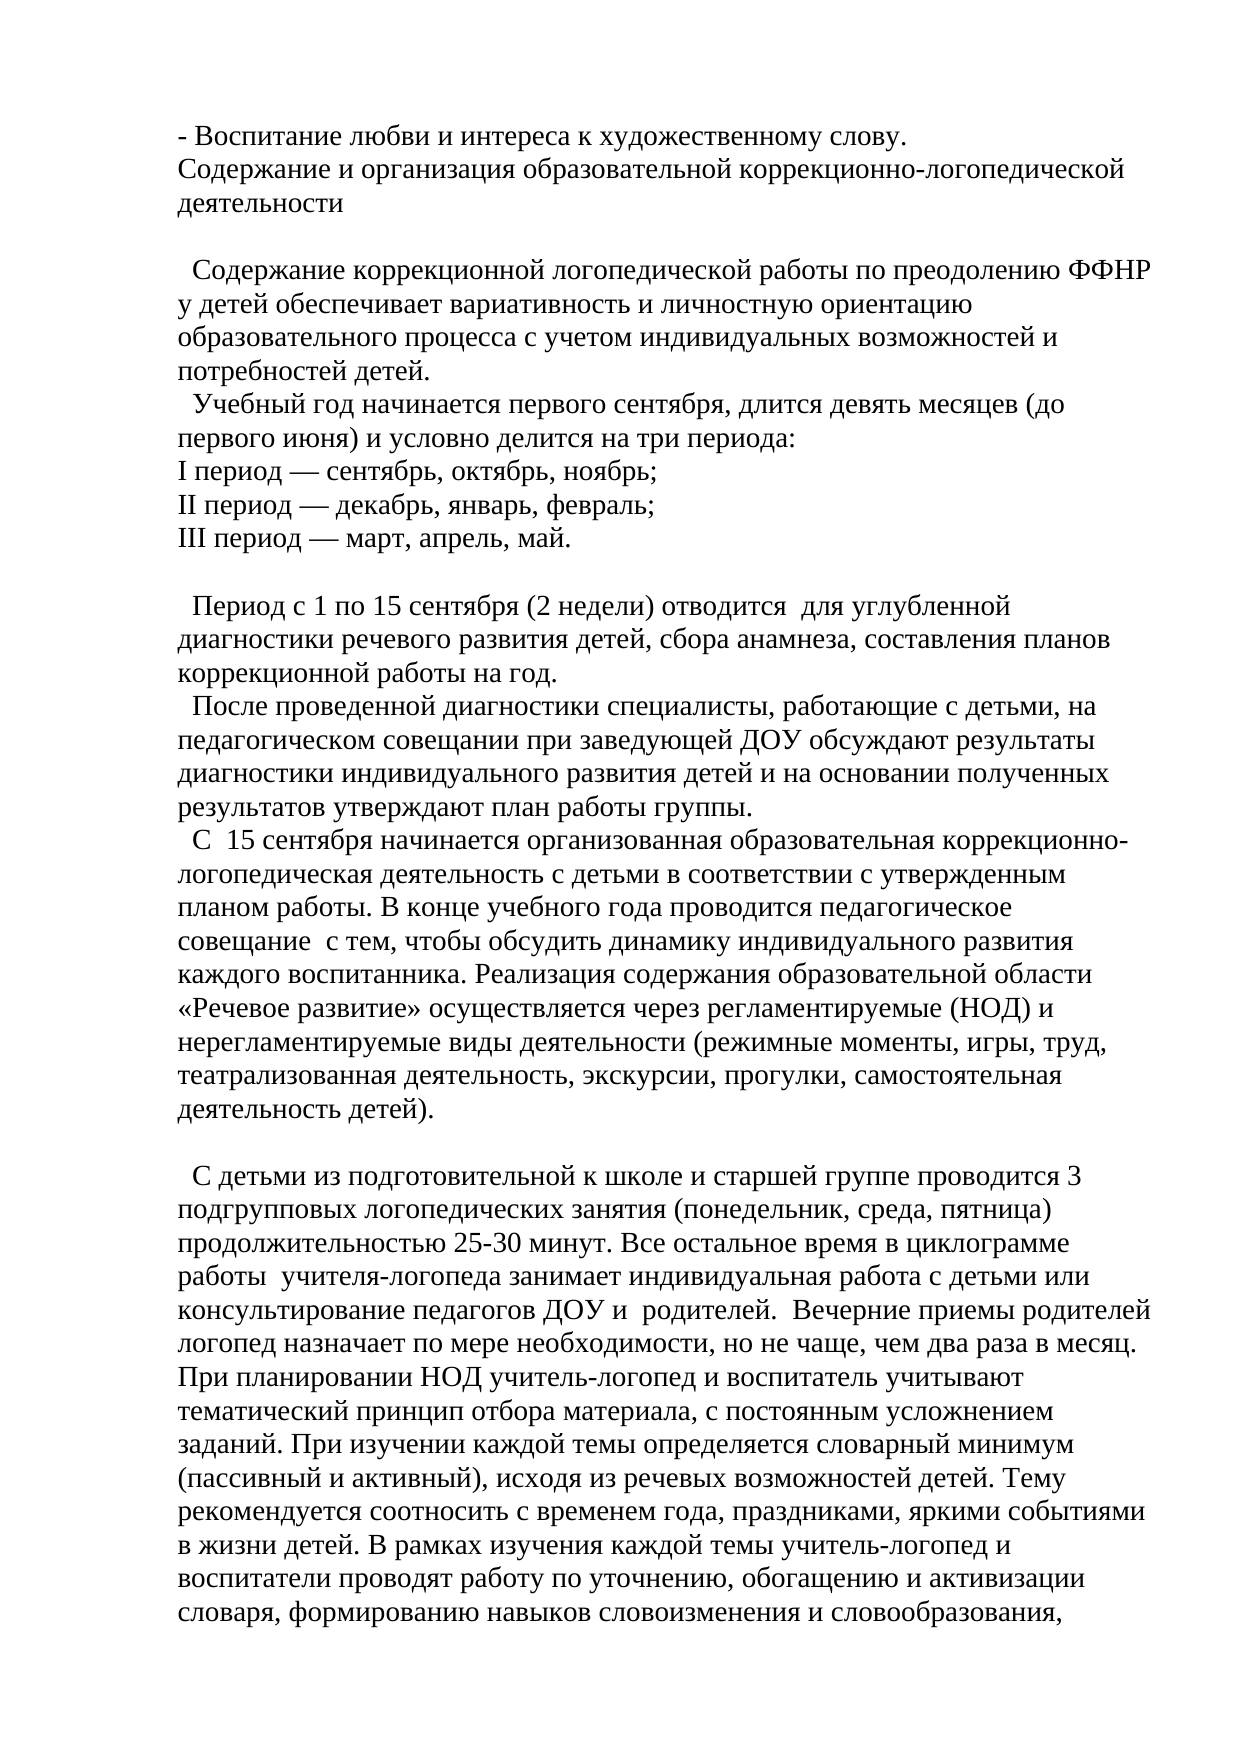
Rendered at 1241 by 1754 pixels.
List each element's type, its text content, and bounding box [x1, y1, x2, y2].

text Содержание коррекционной логопедической работы по преодолению ФФНР у детей обеспечивает вариативность и личностную ориентацию образовательного процесса с учетом индивидуальных возможностей и потребностей детей. [177, 252, 1152, 386]
text С детьми из подготовительной к школе и старшей группе проводится 3 подгрупповых логопедических занятия (понедельник, среда, пятница) продолжительностью 25-30 минут. Все остальное время в циклограмме работы учителя-логопеда занимает индивидуальная работа с детьми или консультирование педагогов ДОУ и родителей. Вечерние приемы родителей логопед назначает по мере необходимости, но не чаще, чем два раза в месяц. [177, 1158, 1152, 1359]
text Учебный год начинается первого сентября, длится девять месяцев (до первого июня) и условно делится на три периода: [177, 386, 1152, 453]
text II период — декабрь, январь, февраль; [177, 487, 1152, 521]
text После проведенной диагностики специалисты, работающие с детьми, на педагогическом совещании при заведующей ДОУ обсуждают результаты диагностики индивидуального развития детей и на основании полученных результатов утверждают план работы группы. [177, 688, 1152, 822]
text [177, 1359, 1152, 1627]
text С 15 сентября начинается организованная образовательная коррекционно-логопедическая деятельность с детьми в соответствии с утвержденным планом работы. В конце учебного года проводится педагогическое совещание с тем, чтобы обсудить динамику индивидуального развития каждого воспитанника. Реализация содержания образовательной области «Речевое развитие» осуществляется через регламентируемые (НОД) и нерегламентируемые виды деятельности (режимные моменты, игры, труд, театрализованная деятельность, экскурсии, прогулки, самостоятельная деятельность детей). [177, 822, 1152, 1124]
text III период — март, апрель, май. [177, 521, 1152, 554]
text I период — сентябрь, октябрь, ноябрь; [177, 453, 1152, 487]
text - Воспитание любви и интереса к художественному слову. [177, 118, 1152, 152]
text Период с 1 по 15 сентября (2 недели) отводится для углубленной диагностики речевого развития детей, сбора анамнеза, составления планов коррекционной работы на год. [177, 588, 1152, 688]
text Содержание и организация образовательной коррекционно-логопедической деятельности [177, 152, 1152, 219]
